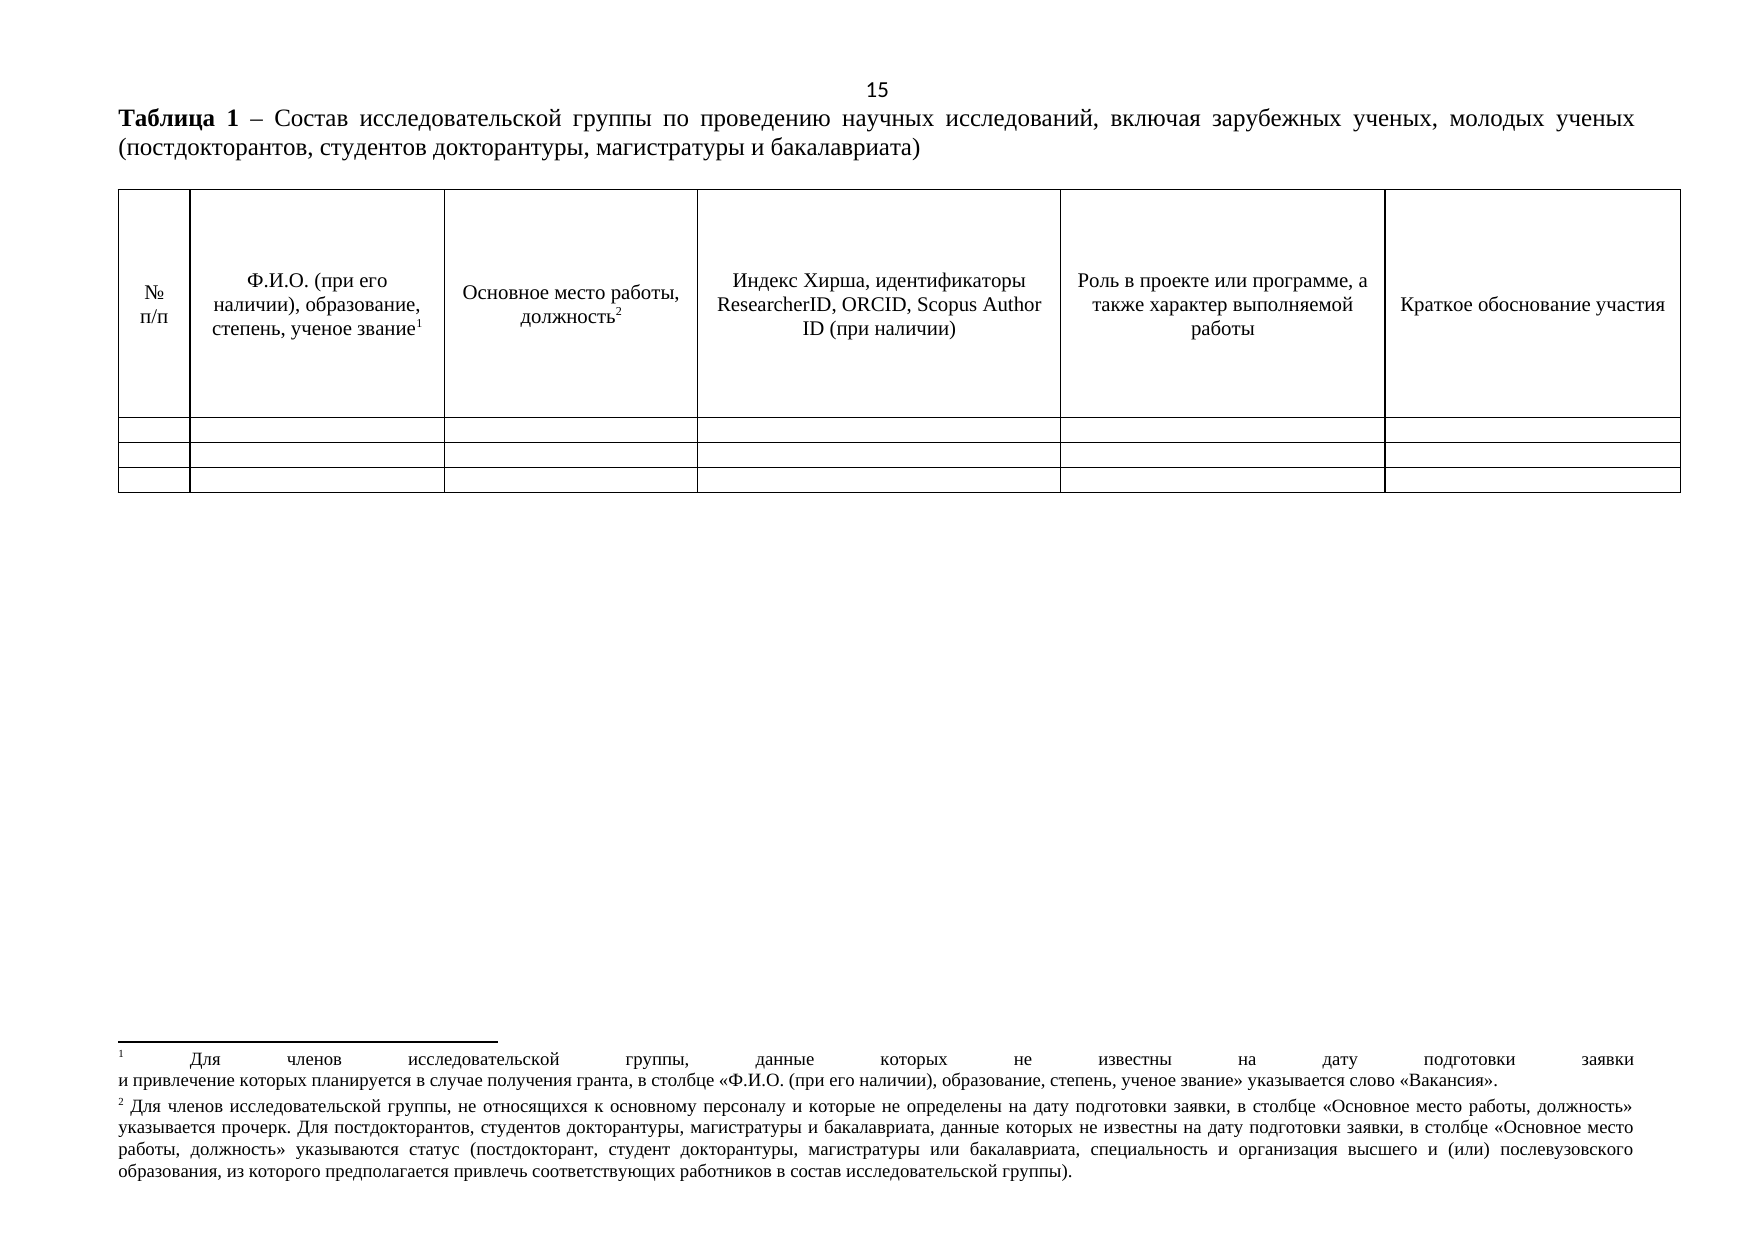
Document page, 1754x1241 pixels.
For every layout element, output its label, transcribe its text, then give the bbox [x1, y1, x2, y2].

table_header Индекс Хирша, идентификаторы ResearcherID, ORCID, Scopus Author ID (при наличии) [698, 190, 1060, 417]
table_header Краткое обоснование участия [1386, 190, 1680, 417]
table_cell [191, 418, 444, 442]
table_cell [698, 418, 1060, 442]
table_cell [1061, 468, 1384, 492]
table_header Основное место работы, должность [445, 190, 697, 417]
table_cell [1061, 418, 1384, 442]
table_cell [119, 468, 189, 492]
table_cell [1061, 443, 1384, 467]
table_cell [445, 418, 697, 442]
table_cell [119, 418, 189, 442]
table_cell [191, 468, 444, 492]
table_cell [698, 443, 1060, 467]
table_cell [445, 443, 697, 467]
table_cell [445, 468, 697, 492]
table_cell [1386, 468, 1680, 492]
table_cell [698, 468, 1060, 492]
table_header Роль в проекте или программе, а также характер выполняемой работы [1061, 190, 1384, 417]
table_header Ф.И.О. (при его наличии), образование, степень, ученое звание [191, 190, 444, 417]
table_cell [1386, 443, 1680, 467]
table_header № п/п [119, 190, 189, 417]
table_cell [191, 443, 444, 467]
text Таблица 1 – Состав исследовательской группы по проведению научных исследований, включая зарубежных ученых, молодых ученых (постдокторантов, студентов докторантуры, магистратуры и бакалавриата) [118, 103, 1636, 161]
table_cell [1386, 418, 1680, 442]
table_cell [119, 443, 189, 467]
